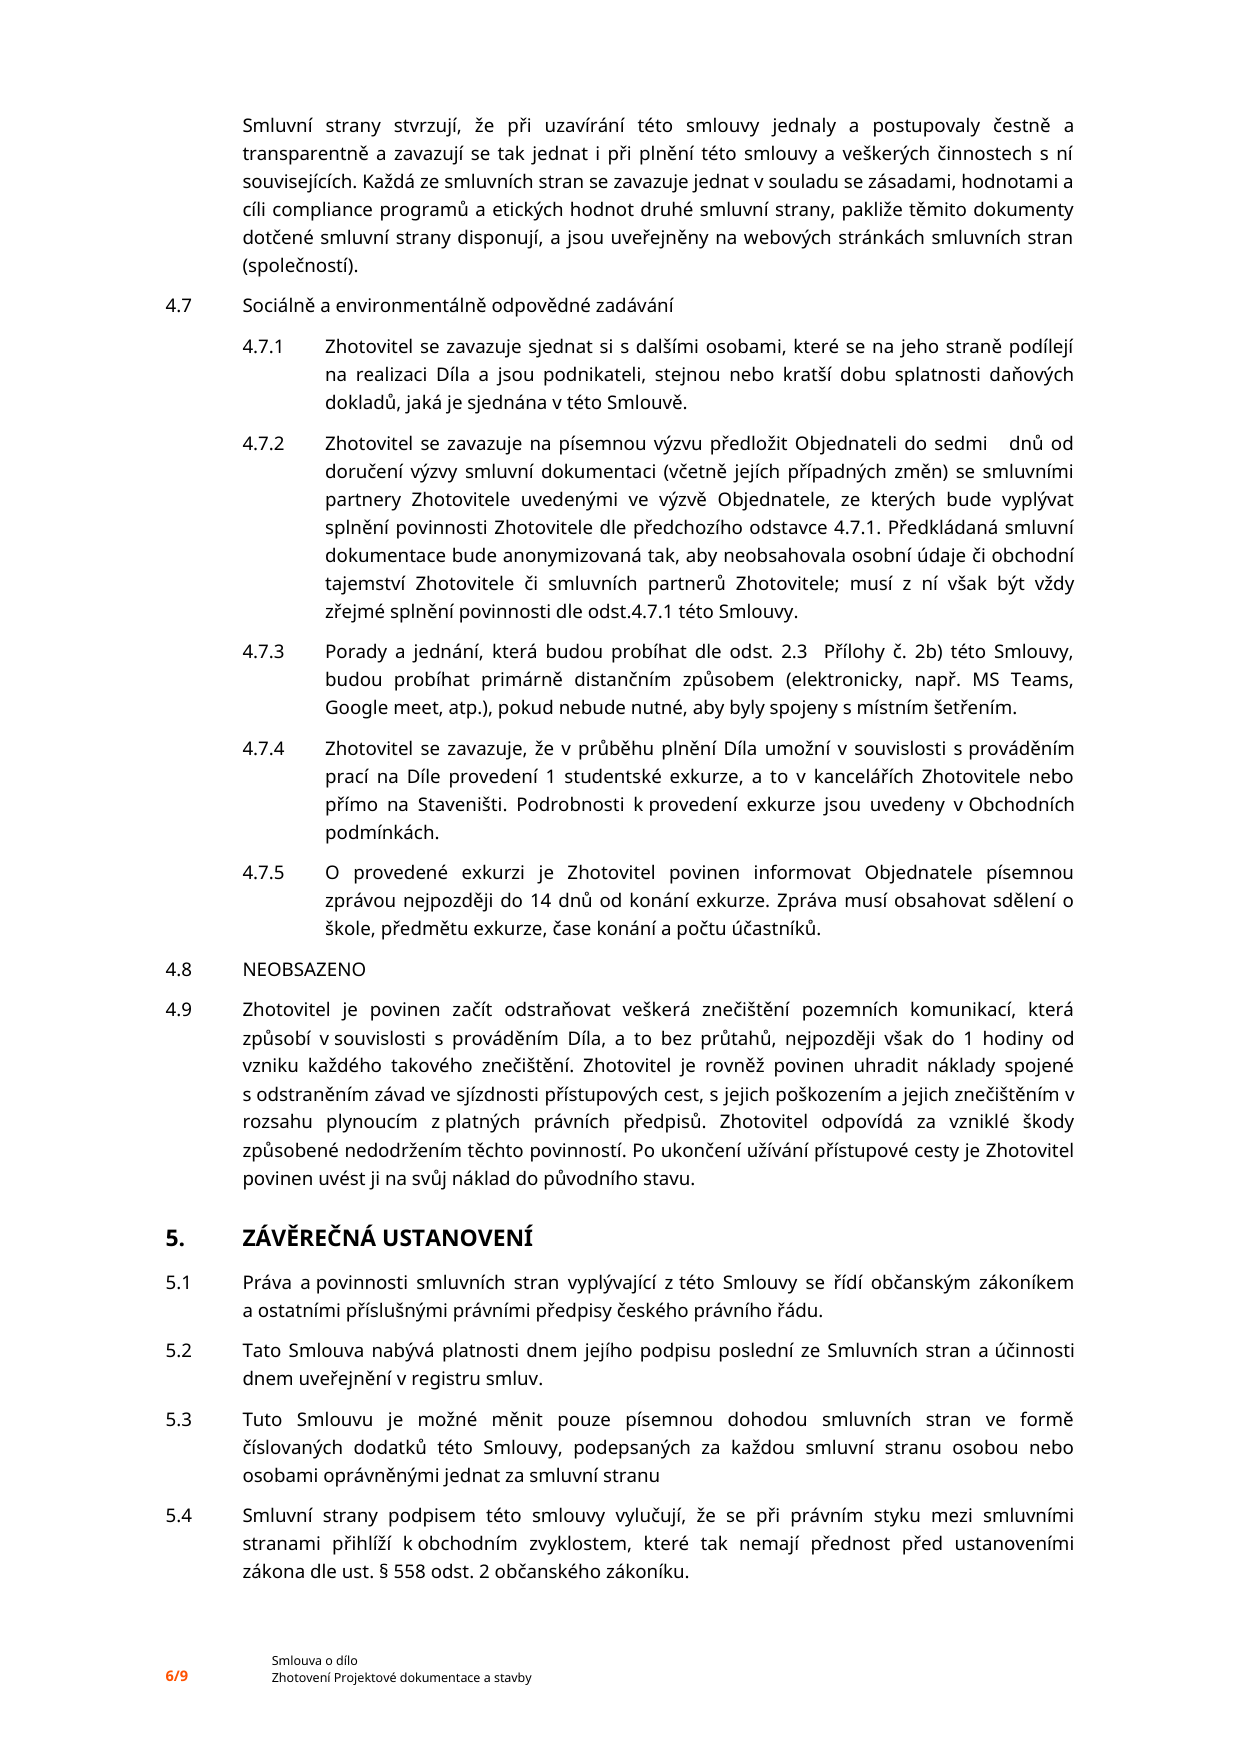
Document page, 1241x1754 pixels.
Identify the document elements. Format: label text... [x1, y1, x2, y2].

text Práva a povinnosti smluvních stran vyplývající z této Smlouvy se řídí občanským zákoníkem a ostatními příslušnými právními předpisy českého právního řádu. [165, 1269, 1075, 1322]
list Sociálně a environmentálně odpovědné zadávání [165, 293, 1075, 318]
text Zhotovitel se zavazuje na písemnou výzvu předložit Objednateli do sedmi dnů od doručení výzvy smluvní dokumentaci (včetně jejích případných změn) se smluvními partnery Zhotovitele uvedenými ve výzvě Objednatele, ze kterých bude vyplývat splnění povinnosti Zhotovitele dle předchozího odstavce 4.7.1. Předkládaná smluvní dokumentace bude anonymizovaná tak, aby neobsahovala osobní údaje či obchodní tajemství Zhotovitele či smluvních partnerů Zhotovitele; musí z ní však být vždy zřejmé splnění povinnosti dle odst.4.7.1 této Smlouvy. [242, 430, 1075, 623]
text Tato Smlouva nabývá platnosti dnem jejího podpisu poslední ze Smluvních stran a účinnosti dnem uveřejnění v registru smluv. [165, 1337, 1075, 1391]
text Zhotovitel se zavazuje sjednat si s dalšími osobami, které se na jeho straně podílejí na realizaci Díla a jsou podnikateli, stejnou nebo kratší dobu splatnosti daňových dokladů, jaká je sjednána v této Smlouvě. [242, 333, 1075, 415]
text Tuto Smlouvu je možné měnit pouze písemnou dohodou smluvních stran ve formě číslovaných dodatků této Smlouvy, podepsaných za každou smluvní stranu osobou nebo osobami oprávněnými jednat za smluvní stranu [165, 1406, 1075, 1488]
text Zhotovitel je povinen začít odstraňovat veškerá znečištění pozemních komunikací, která způsobí v souvislosti s prováděním Díla, a to bez průtahů, nejpozději však do 1 hodiny od vzniku každého takového znečištění. Zhotovitel je rovněž povinen uhradit náklady spojené s odstraněním závad ve sjízdnosti přístupových cest, s jejich poškozením a jejich znečištěním v rozsahu plynoucím z platných právních předpisů. Zhotovitel odpovídá za vzniklé škody způsobené nedodržením těchto povinností. Po ukončení užívání přístupové cesty je Zhotovitel povinen uvést ji na svůj náklad do původního stavu. [165, 997, 1075, 1190]
text ZÁVĚREČNÁ USTANOVENÍ [165, 1222, 1075, 1253]
text Smluvní strany podpisem této smlouvy vylučují, že se při právním styku mezi smluvními stranami přihlíží k obchodním zvyklostem, které tak nemají přednost před ustanoveními zákona dle ust. § 558 odst. 2 občanského zákoníku. [165, 1503, 1075, 1584]
text O provedené exkurzi je Zhotovitel povinen informovat Objednatele písemnou zprávou nejpozději do 14 dnů od konání exkurze. Zpráva musí obsahovat sdělení o škole, předmětu exkurze, čase konání a počtu účastníků. [242, 860, 1075, 941]
text Porady a jednání, která budou probíhat dle odst. 2.3 Přílohy č. 2b) této Smlouvy, budou probíhat primárně distančním způsobem (elektronicky, např. MS Teams, Google meet, atp.), pokud nebude nutné, aby byly spojeny s místním šetřením. [242, 638, 1075, 720]
text Zhotovitel se zavazuje, že v průběhu plnění Díla umožní v souvislosti s prováděním prací na Díle provedení 1 studentské exkurze, a to v kancelářích Zhotovitele nebo přímo na Staveništi. Podrobnosti k provedení exkurze jsou uvedeny v Obchodních podmínkách. [242, 735, 1075, 845]
list Smluvní strany stvrzují, že při uzavírání této smlouvy jednaly a postupovaly čestně a transparentně a zavazují se tak jednat i při plnění této smlouvy a veškerých činnostech s ní souvisejících. Každá ze smluvních stran se zavazuje jednat v souladu se zásadami, hodnotami a cíli compliance programů a etických hodnot druhé smluvní strany, pakliže těmito dokumenty dotčené smluvní strany disponují, a jsou uveřejněny na webových stránkách smluvních stran (společností). [242, 112, 1075, 278]
text NEOBSAZENO [165, 956, 1075, 982]
